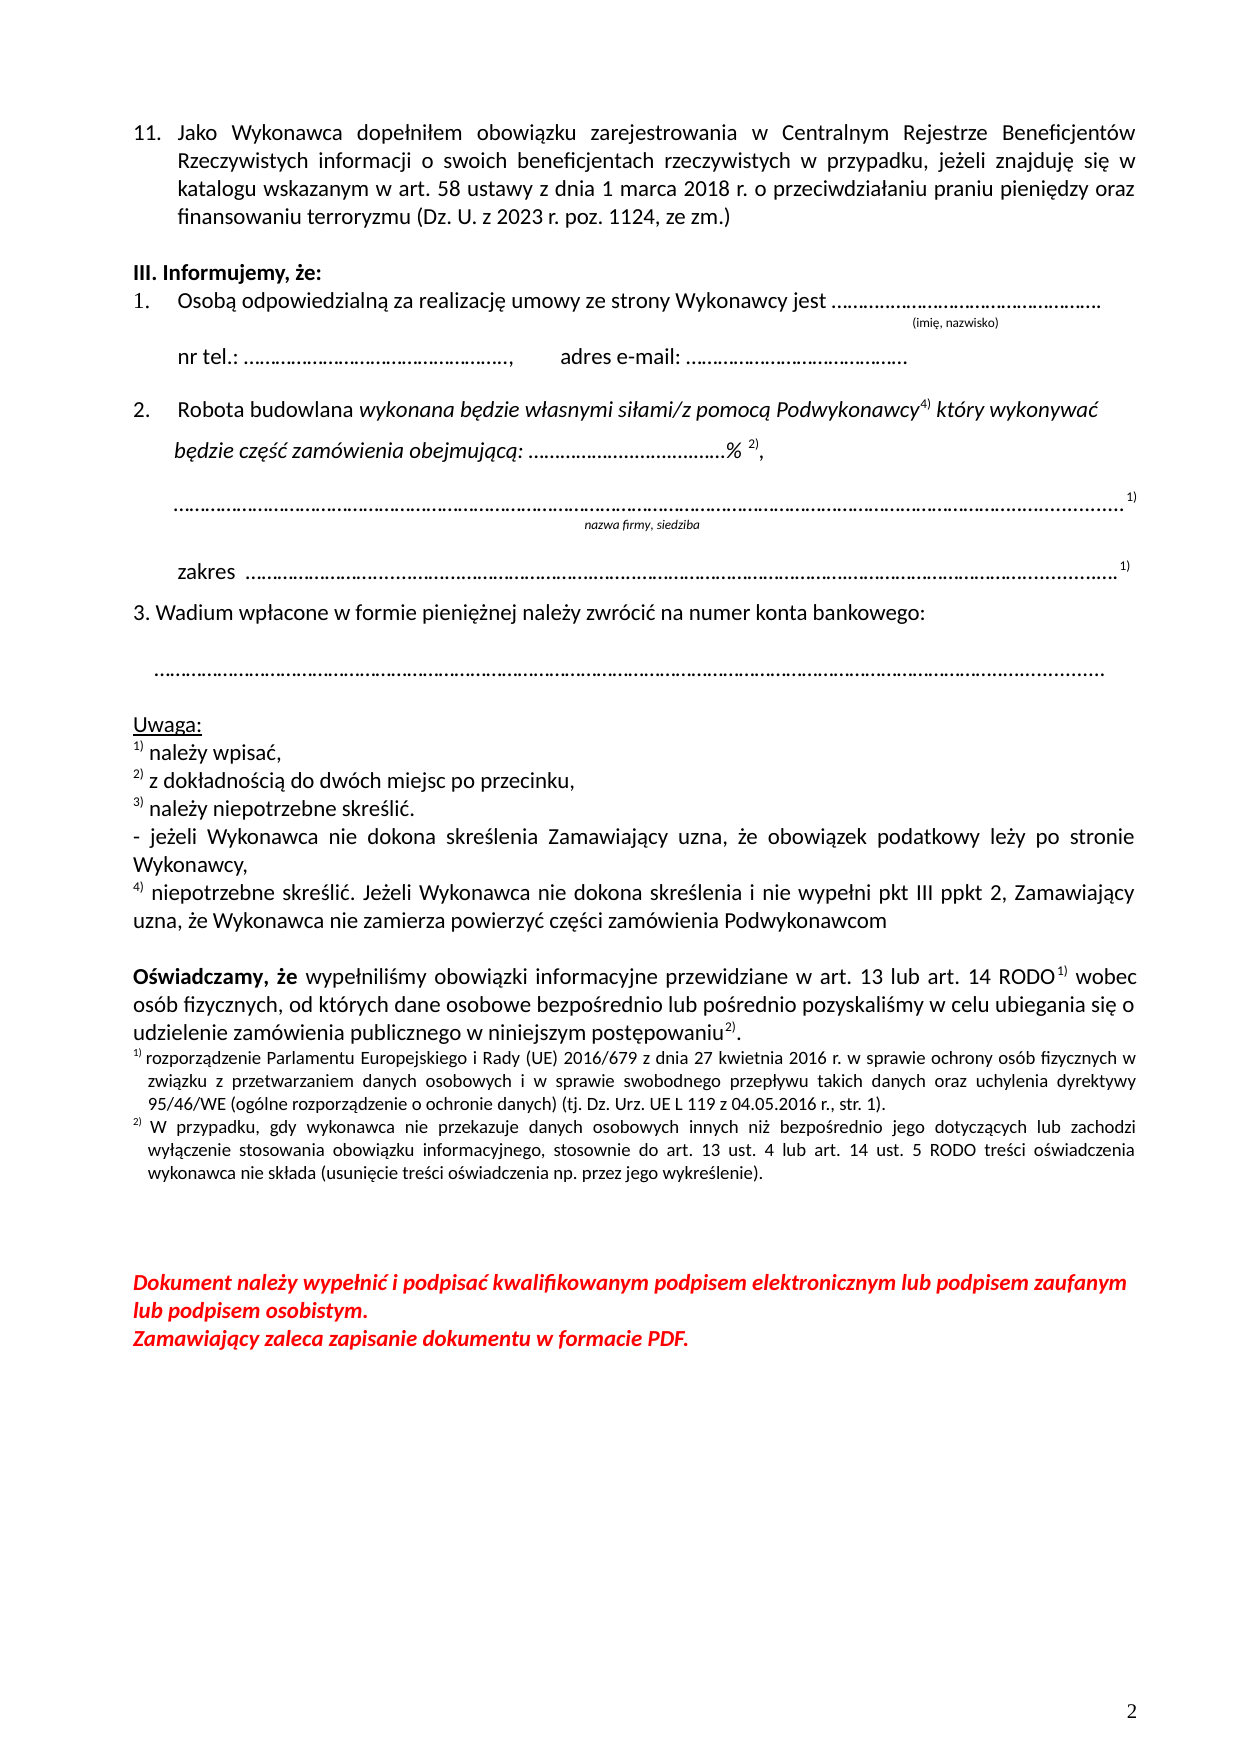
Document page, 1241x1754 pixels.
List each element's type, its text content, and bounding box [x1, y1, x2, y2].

text III. Informujemy, że: [133, 258, 1137, 286]
text 2. Robota budowlana wykonana będzie własnymi siłami/z pomocą Podwykonawcy4) który wykonywać [133, 395, 1137, 423]
text 2) W przypadku, gdy wykonawca nie przekazuje danych osobowych innych niż bezpośrednio jego dotyczących lub zachodzi wyłączenie stosowania obowiązku informacyjnego, stosownie do art. 13 ust. 4 lub art. 14 ust. 5 RODO treści oświadczenia wykonawca nie składa (usunięcie treści oświadczenia np. przez jego wykreślenie). [133, 1115, 1137, 1184]
text nr tel.: ………………………………………….., adres e-mail: …………………………………… [177, 342, 1137, 370]
list Oświadczamy, że wypełniliśmy obowiązki informacyjne przewidziane w art. 13 lub art. 14 RODO1) wobec osób fizycznych, od których dane osobowe bezpośrednio lub pośrednio pozyskaliśmy w celu ubiegania się o udzielenie zamówienia publicznego w niniejszym postępowaniu2). [133, 962, 1137, 1046]
text 1) rozporządzenie Parlamentu Europejskiego i Rady (UE) 2016/679 z dnia 27 kwietnia 2016 r. w sprawie ochrony osób fizycznych w związku z przetwarzaniem danych osobowych i w sprawie swobodnego przepływu takich danych oraz uchylenia dyrektywy 95/46/WE (ogólne rozporządzenie o ochronie danych) (tj. Dz. Urz. UE L 119 z 04.05.2016 r., str. 1). [133, 1046, 1137, 1115]
list Jako Wykonawca dopełniłem obowiązku zarejestrowania w Centralnym Rejestrze Beneficjentów Rzeczywistych informacji o swoich beneficjentach rzeczywistych w przypadku, jeżeli znajduję się w katalogu wskazanym w art. 58 ustawy z dnia 1 marca 2018 r. o przeciwdziałaniu praniu pieniędzy oraz finansowaniu terroryzmu (Dz. U. z 2023 r. poz. 1124, ze zm.) [133, 118, 1137, 230]
text 3) należy niepotrzebne skreślić. [133, 794, 1137, 822]
text 4) niepotrzebne skreślić. Jeżeli Wykonawca nie dokona skreślenia i nie wypełni pkt III ppkt 2, Zamawiający uzna, że Wykonawca nie zamierza powierzyć części zamówienia Podwykonawcom [133, 878, 1137, 934]
text Uwaga: [133, 710, 1137, 738]
text 2) z dokładnością do dwóch miejsc po przecinku, [133, 766, 1137, 794]
text Dokument należy wypełnić i podpisać kwalifikowanym podpisem elektronicznym lub podpisem zaufanym lub podpisem osobistym. [133, 1268, 1137, 1324]
text Zamawiający zaleca zapisanie dokumentu w formacie PDF. [133, 1324, 1137, 1352]
text 1) należy wpisać, [133, 738, 1137, 766]
text - jeżeli Wykonawca nie dokona skreślenia Zamawiający uzna, że obowiązek podatkowy leży po stronie Wykonawcy, [133, 822, 1137, 878]
text (imię, nazwisko) [177, 314, 1137, 342]
text będzie część zamówienia obejmującą: ………………..…….….……% 2), [133, 436, 1137, 464]
text 3. Wadium wpłacone w formie pieniężnej należy zwrócić na numer konta bankowego: [133, 598, 1137, 626]
list Osobą odpowiedzialną za realizację umowy ze strony Wykonawcy jest ………..…………………………………. [133, 286, 1137, 314]
text ……………………………………………………………………………………………………………………………………………..…............... [118, 654, 1137, 682]
text ……………………………………………………………………………………………………………………………………………..…...............1) nazwa firmy, siedziba [133, 489, 1137, 545]
text zakres …………………….......……...…………………….……..………………………………….…………………………….............….1) [133, 557, 1137, 585]
